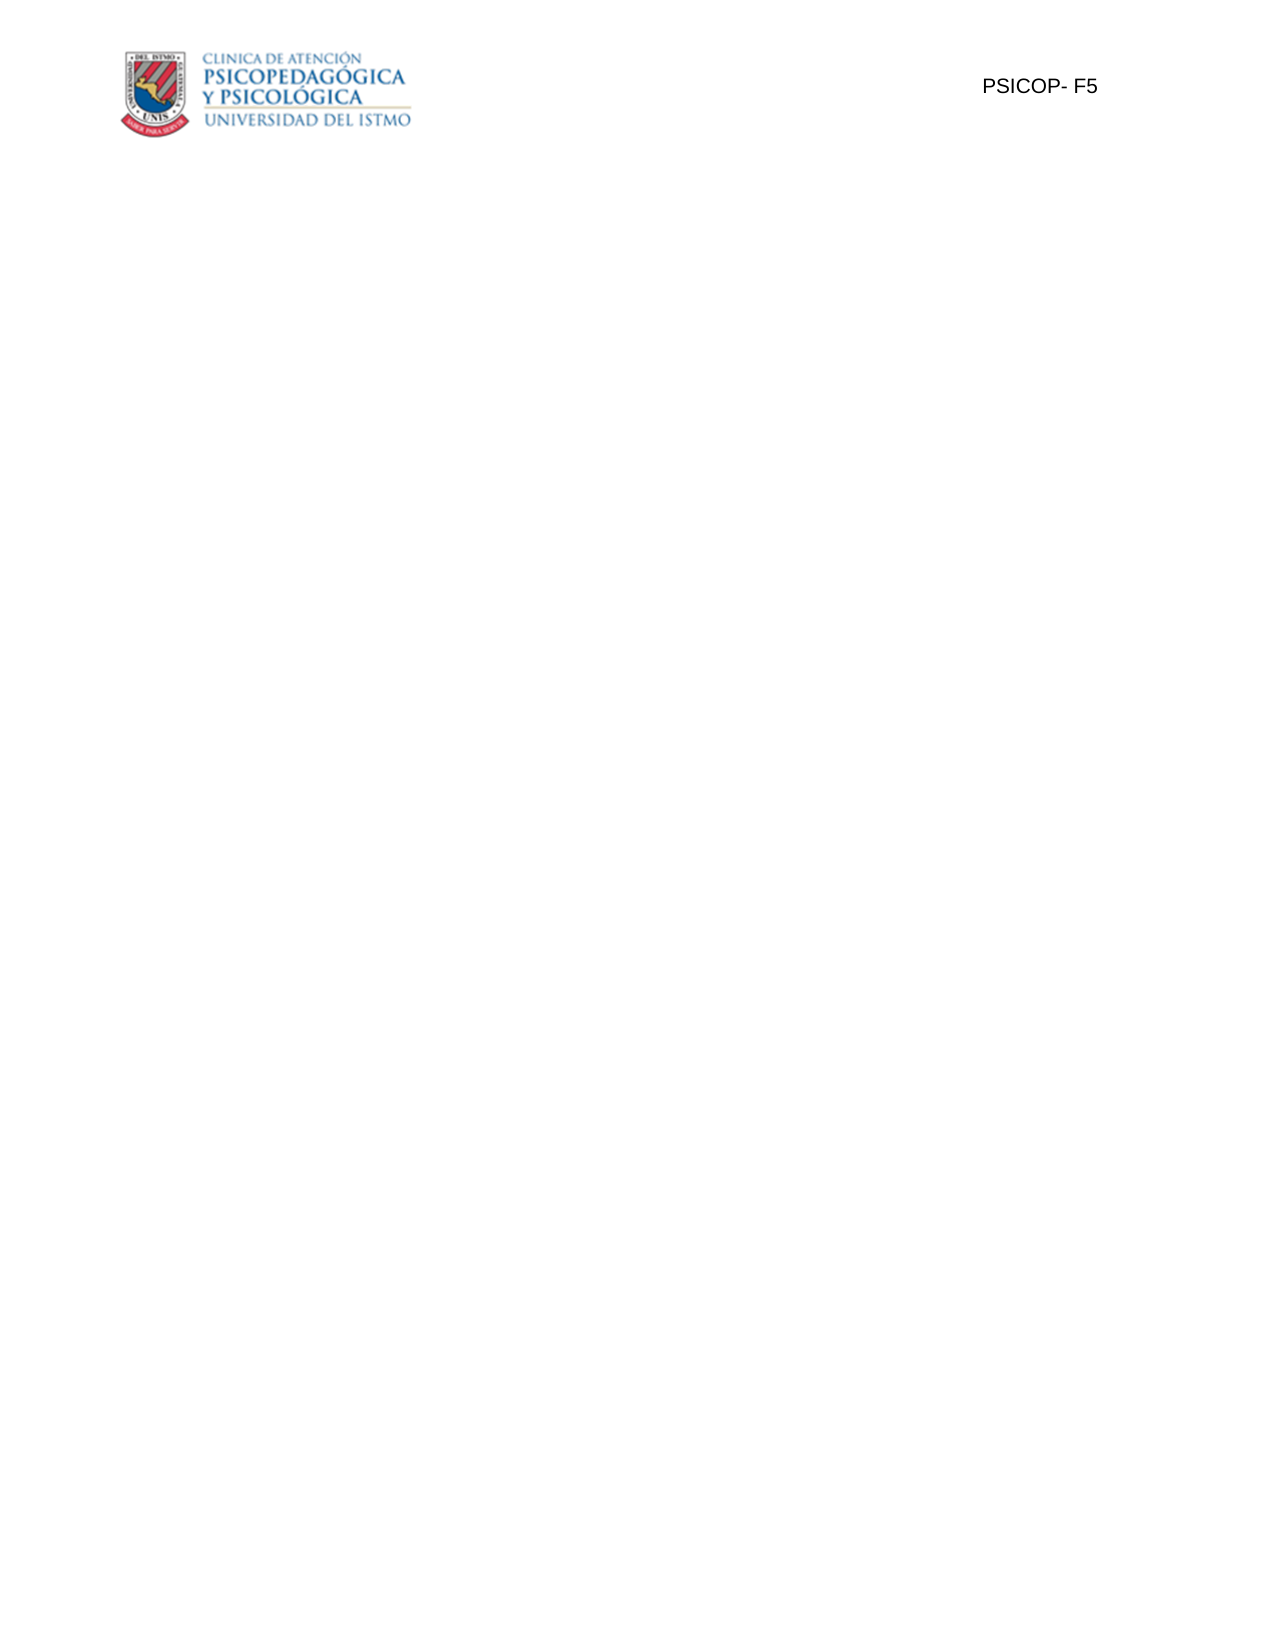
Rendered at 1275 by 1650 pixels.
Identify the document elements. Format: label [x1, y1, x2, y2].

picture [65, 20, 437, 148]
